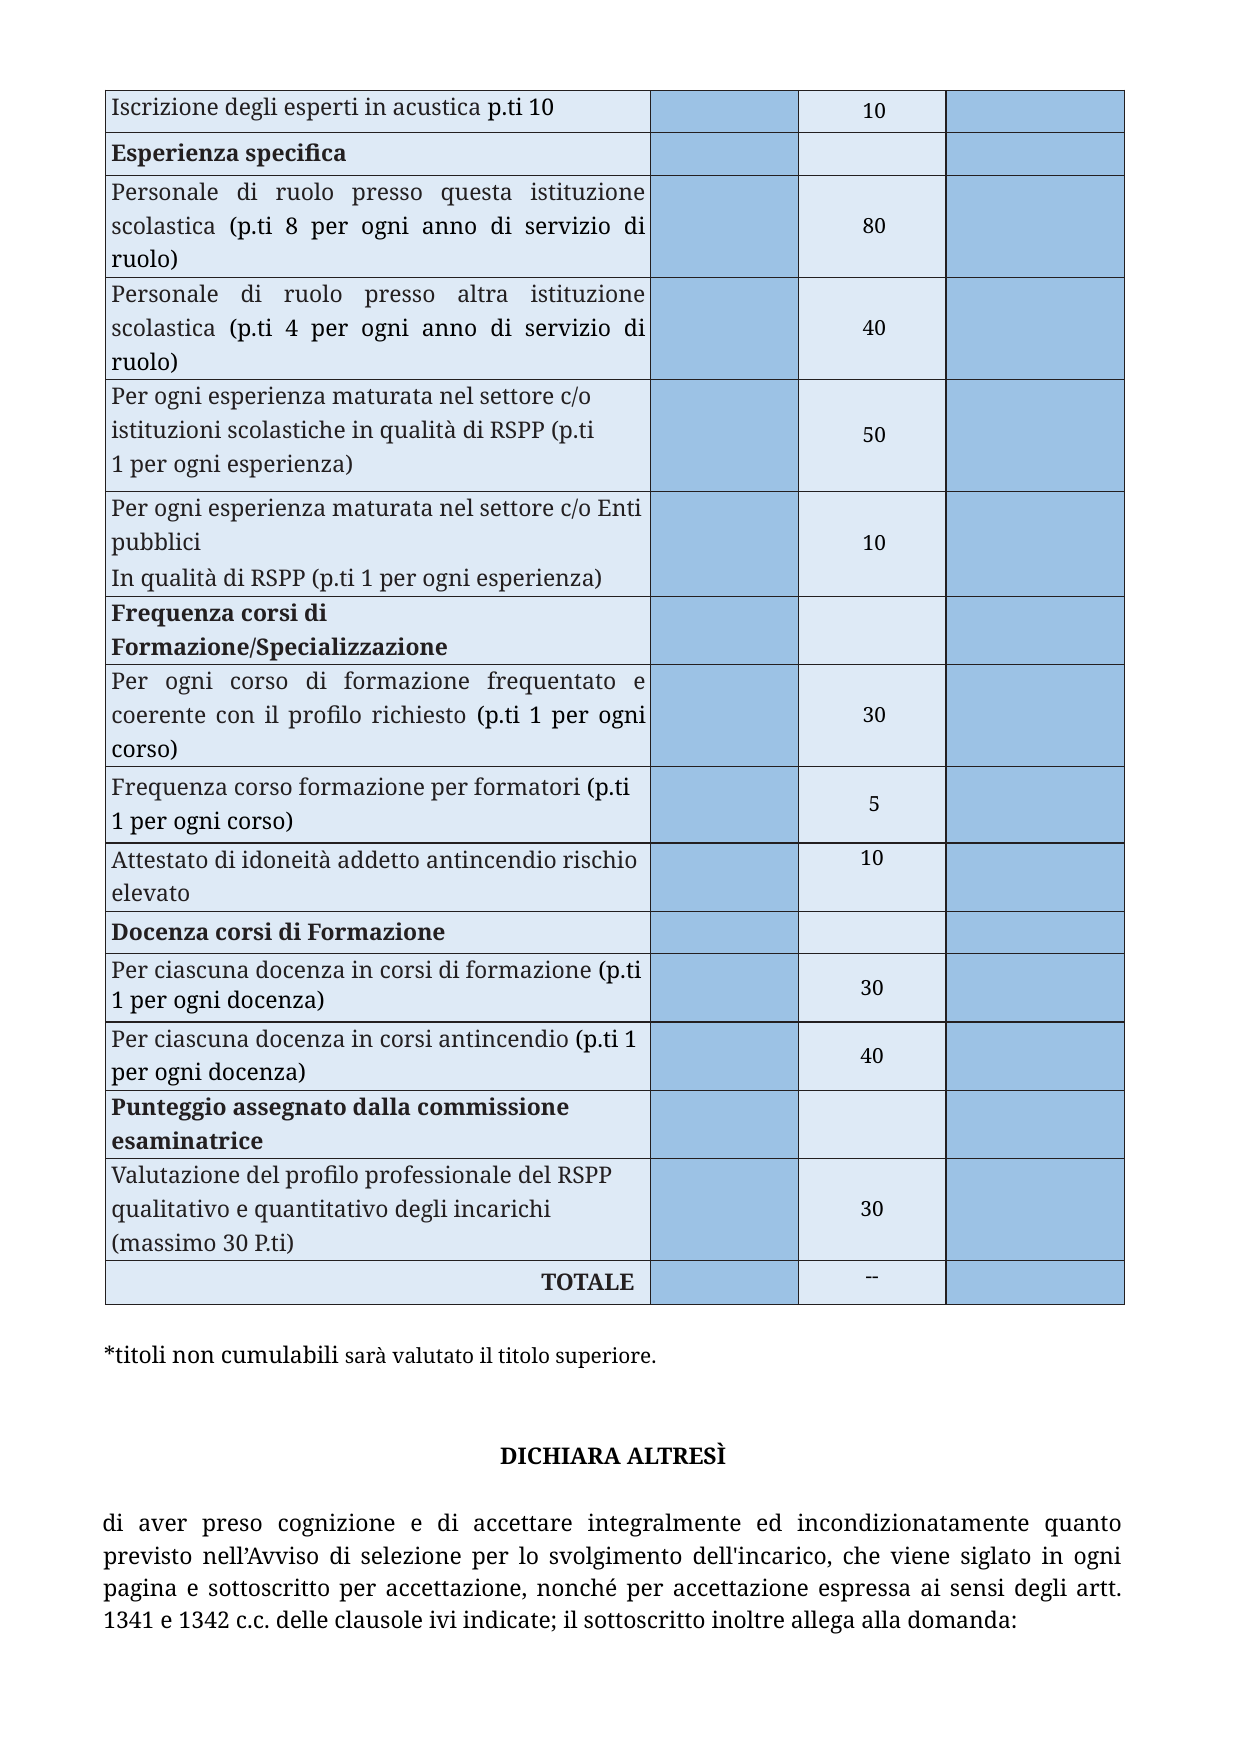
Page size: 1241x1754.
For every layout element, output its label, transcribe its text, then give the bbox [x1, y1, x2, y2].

table_cell [651, 1261, 798, 1304]
table_cell Personale di ruolo presso altra istituzione scolastica (p.ti 4 per ogni anno di servizio di ruolo) [106, 278, 650, 379]
table_cell [651, 844, 798, 911]
table_cell [947, 492, 1124, 596]
table_cell [651, 597, 798, 664]
table_cell Per ciascuna docenza in corsi di formazione (p.ti 1 per ogni docenza) [106, 954, 650, 1021]
table_cell [651, 665, 798, 766]
table_cell 40 [799, 1023, 945, 1090]
text di aver preso cognizione e di accettare integralmente ed incondizionatamente quanto previsto nell’Avviso di selezione per lo svolgimento dell'incarico, che viene siglato in ogni pagina e sottoscritto per accettazione, nonché per accettazione espressa ai sensi degli artt. 1341 e 1342 c.c. delle clausole ivi indicate; il sottoscritto inoltre allega alla domanda: [102, 1507, 1123, 1635]
table_cell TOTALE [106, 1261, 650, 1304]
table_cell [947, 767, 1124, 842]
table_cell -- [799, 1261, 945, 1304]
table_cell [651, 767, 798, 842]
table_cell Frequenza corsi di Formazione/Specializzazione [106, 597, 650, 664]
table_cell [947, 380, 1124, 491]
table_cell 10 [799, 492, 945, 596]
table_cell [947, 278, 1124, 379]
subtitle DICHIARA ALTRESÌ [103, 1440, 1122, 1471]
table_cell [947, 1159, 1124, 1260]
table_cell Iscrizione degli esperti in acustica p.ti 10 [106, 91, 650, 132]
table_cell 30 [799, 954, 945, 1021]
table_cell Punteggio assegnato dalla commissione esaminatrice [106, 1091, 650, 1158]
table_cell [799, 133, 945, 175]
table_cell 10 [799, 844, 945, 911]
table_cell Attestato di idoneità addetto antincendio rischio elevato [106, 844, 650, 911]
table_cell Per ogni esperienza maturata nel settore c/o Enti pubblici In qualità di RSPP (p.ti 1 per ogni esperienza) [106, 492, 650, 596]
table_cell [947, 91, 1124, 132]
table_cell Personale di ruolo presso questa istituzione scolastica (p.ti 8 per ogni anno di servizio di ruolo) [106, 176, 650, 277]
table_cell [947, 176, 1124, 277]
table_cell 80 [799, 176, 945, 277]
table_cell [651, 380, 798, 491]
table_cell Per ciascuna docenza in corsi antincendio (p.ti 1 per ogni docenza) [106, 1023, 650, 1090]
table_cell [651, 1159, 798, 1260]
table_cell 10 [799, 91, 945, 132]
table_cell 30 [799, 665, 945, 766]
table_cell [651, 91, 798, 132]
table_cell [651, 278, 798, 379]
table_cell Frequenza corso formazione per formatori (p.ti 1 per ogni corso) [106, 767, 650, 842]
table_cell Per ogni esperienza maturata nel settore c/o istituzioni scolastiche in qualità di RSPP (p.ti 1 per ogni esperienza) [106, 380, 650, 491]
table_cell 40 [799, 278, 945, 379]
table_cell 50 [799, 380, 945, 491]
table_cell [651, 176, 798, 277]
table_cell Valutazione del profilo professionale del RSPP qualitativo e quantitativo degli incarichi (massimo 30 P.ti) [106, 1159, 650, 1260]
table_cell [947, 912, 1124, 953]
table_cell [651, 492, 798, 596]
table_cell [947, 133, 1124, 175]
table_cell [799, 1091, 945, 1158]
table_cell Docenza corsi di Formazione [106, 912, 650, 953]
table_cell [947, 1023, 1124, 1090]
table_cell [947, 597, 1124, 664]
table_cell [651, 912, 798, 953]
table_cell 30 [799, 1159, 945, 1260]
table_cell [947, 665, 1124, 766]
table_cell [651, 133, 798, 175]
table_cell [799, 597, 945, 664]
table_cell [947, 954, 1124, 1021]
table_cell [799, 912, 945, 953]
table_cell [651, 1091, 798, 1158]
table_cell [947, 1091, 1124, 1158]
table_cell [947, 1261, 1124, 1304]
table_cell 5 [799, 767, 945, 842]
table_cell [947, 844, 1124, 911]
table_cell Esperienza specifica [106, 133, 650, 175]
table_cell Per ogni corso di formazione frequentato e coerente con il profilo richiesto (p.ti 1 per ogni corso) [106, 665, 650, 766]
table_cell [651, 954, 798, 1021]
table_cell [651, 1023, 798, 1090]
text *titoli non cumulabili sarà valutato il titolo superiore. [103, 1339, 1128, 1370]
